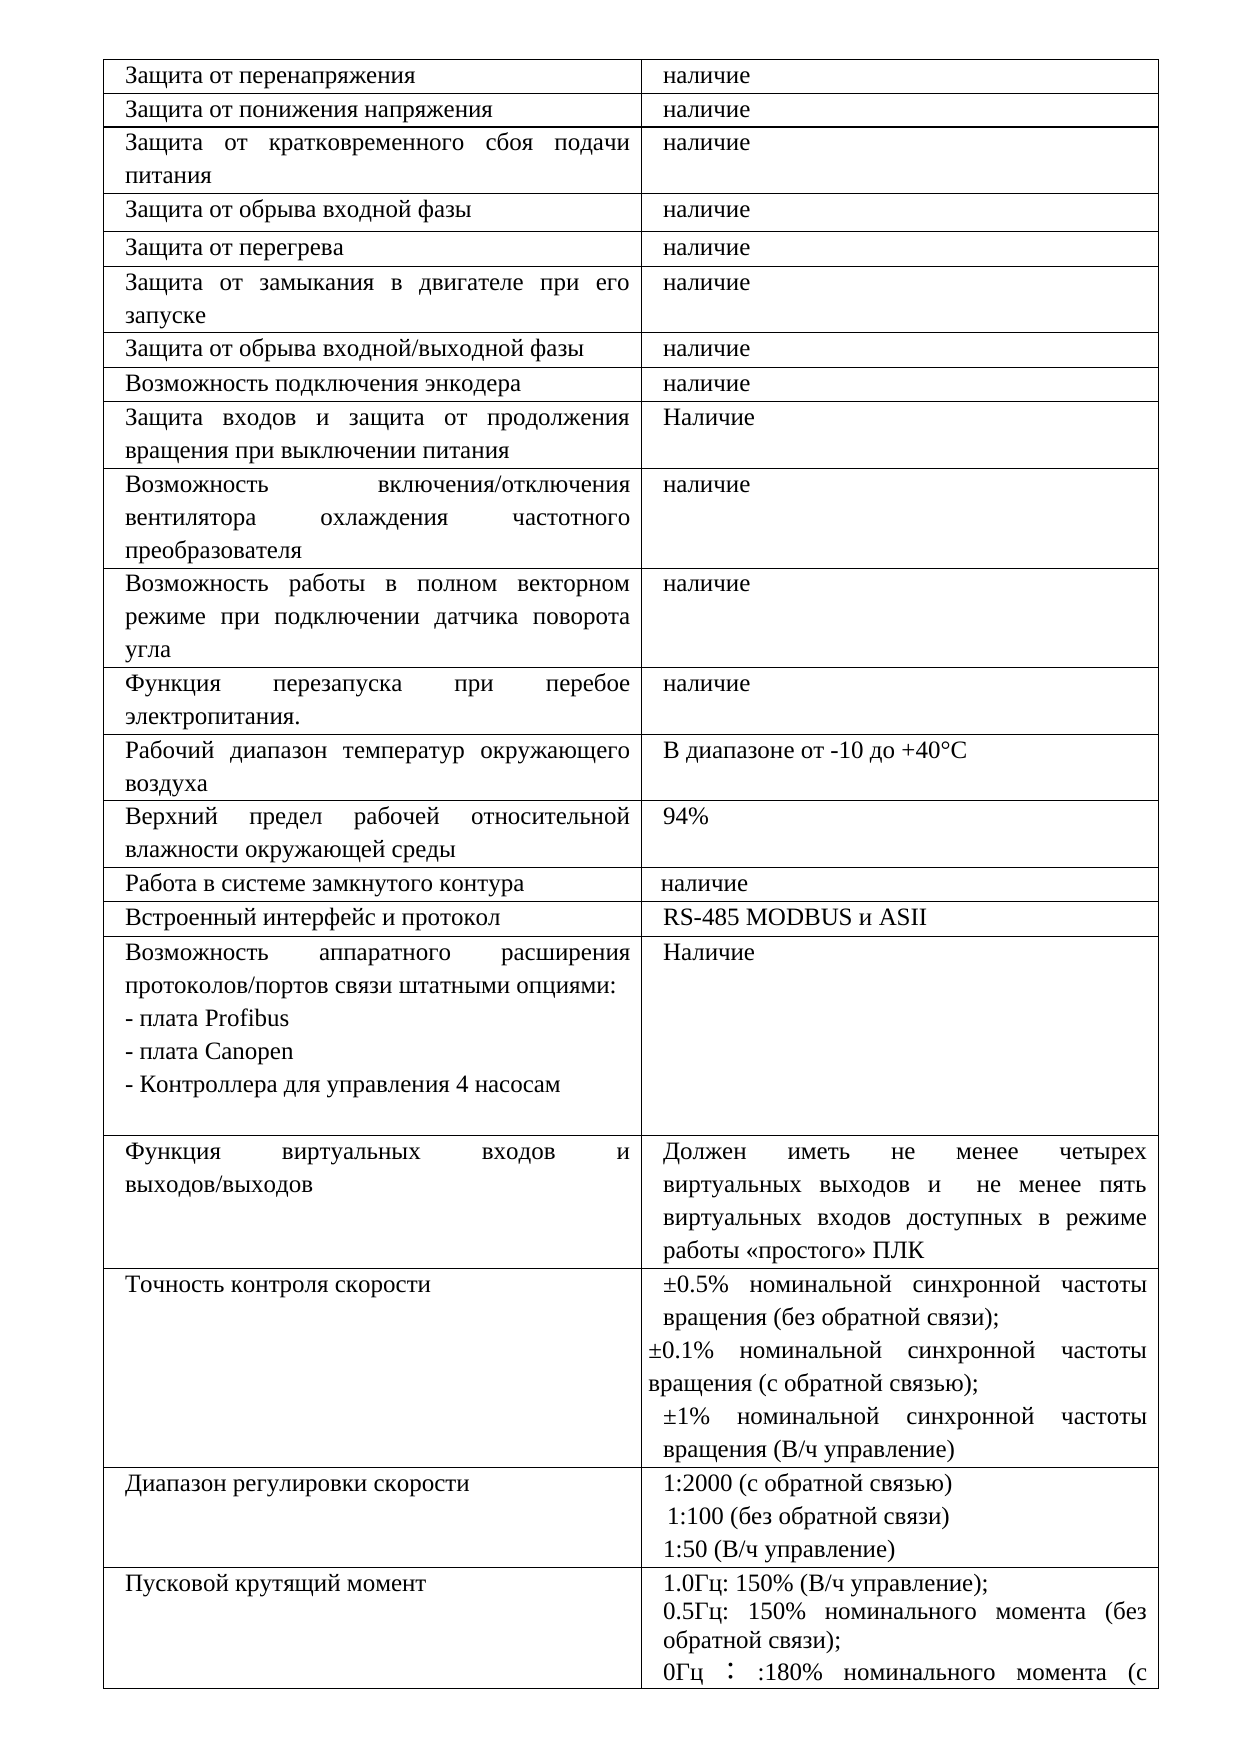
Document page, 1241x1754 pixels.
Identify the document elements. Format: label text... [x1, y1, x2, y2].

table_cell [642, 1568, 1158, 1688]
table_cell Защита от кратковременного сбоя подачи питания [104, 128, 641, 193]
table_cell Возможность включения/отключения вентилятора охлаждения частотного преобразователя [104, 469, 641, 567]
table_cell В диапазоне от -10 до +40°С [642, 735, 1158, 800]
table_cell Возможность аппаратного расширения протоколов/портов связи штатными опциями: - плата Profibus - плата Canopen - Контроллера для управления 4 насосам [104, 937, 641, 1135]
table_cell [104, 1568, 641, 1688]
table_cell Защита от замыкания в двигателе при его запуске [104, 267, 641, 332]
table_cell Защита от обрыва входной/выходной фазы [104, 333, 641, 367]
table_cell наличие [642, 569, 1158, 667]
table_cell Возможность подключения энкодера [104, 368, 641, 401]
table_cell Функция перезапуска при перебое электропитания. [104, 668, 641, 734]
table_cell наличие [642, 868, 1158, 901]
table_cell наличие [642, 267, 1158, 332]
table_cell Защита входов и защита от продолжения вращения при выключении питания [104, 402, 641, 468]
table_cell наличие [642, 668, 1158, 734]
table_cell наличие [642, 368, 1158, 401]
table_cell Защита от обрыва входной фазы [104, 194, 641, 231]
table_cell Рабочий диапазон температур окружающего воздуха [104, 735, 641, 800]
table_cell Верхний предел рабочей относительной влажности окружающей среды [104, 801, 641, 867]
table_cell RS-485 MODBUS и ASII [642, 902, 1158, 936]
table_cell Защита от понижения напряжения [104, 94, 641, 126]
table_cell наличие [642, 469, 1158, 567]
table_cell Защита от перенапряжения [104, 60, 641, 93]
table_cell 1:2000 (с обратной связью) 1:100 (без обратной связи) 1:50 (В/ч управление) [642, 1468, 1158, 1567]
table_cell Диапазон регулировки скорости [104, 1468, 641, 1567]
table_cell Функция виртуальных входов и выходов/выходов [104, 1136, 641, 1268]
table_cell наличие [642, 60, 1158, 93]
table_cell ±0.5% номинальной синхронной частоты вращения (без обратной связи); ±0.1% номинальной синхронной частоты вращения (с обратной связью); ±1% номинальной синхронной частоты вращения (В/ч управление) [642, 1269, 1158, 1467]
table_cell Встроенный интерфейс и протокол [104, 902, 641, 936]
table_cell Наличие [642, 937, 1158, 1135]
table_cell Возможность работы в полном векторном режиме при подключении датчика поворота угла [104, 569, 641, 667]
table_cell 94% [642, 801, 1158, 867]
table_cell Наличие [642, 402, 1158, 468]
table_cell наличие [642, 232, 1158, 266]
table_cell Защита от перегрева [104, 232, 641, 266]
table_cell наличие [642, 333, 1158, 367]
table_cell Точность контроля скорости [104, 1269, 641, 1467]
table_cell Работа в системе замкнутого контура [104, 868, 641, 901]
table_cell наличие [642, 128, 1158, 193]
table_cell наличие [642, 94, 1158, 126]
table_cell Должен иметь не менее четырех виртуальных выходов и не менее пять виртуальных входов доступных в режиме работы «простого» ПЛК [642, 1136, 1158, 1268]
table_cell наличие [642, 194, 1158, 231]
